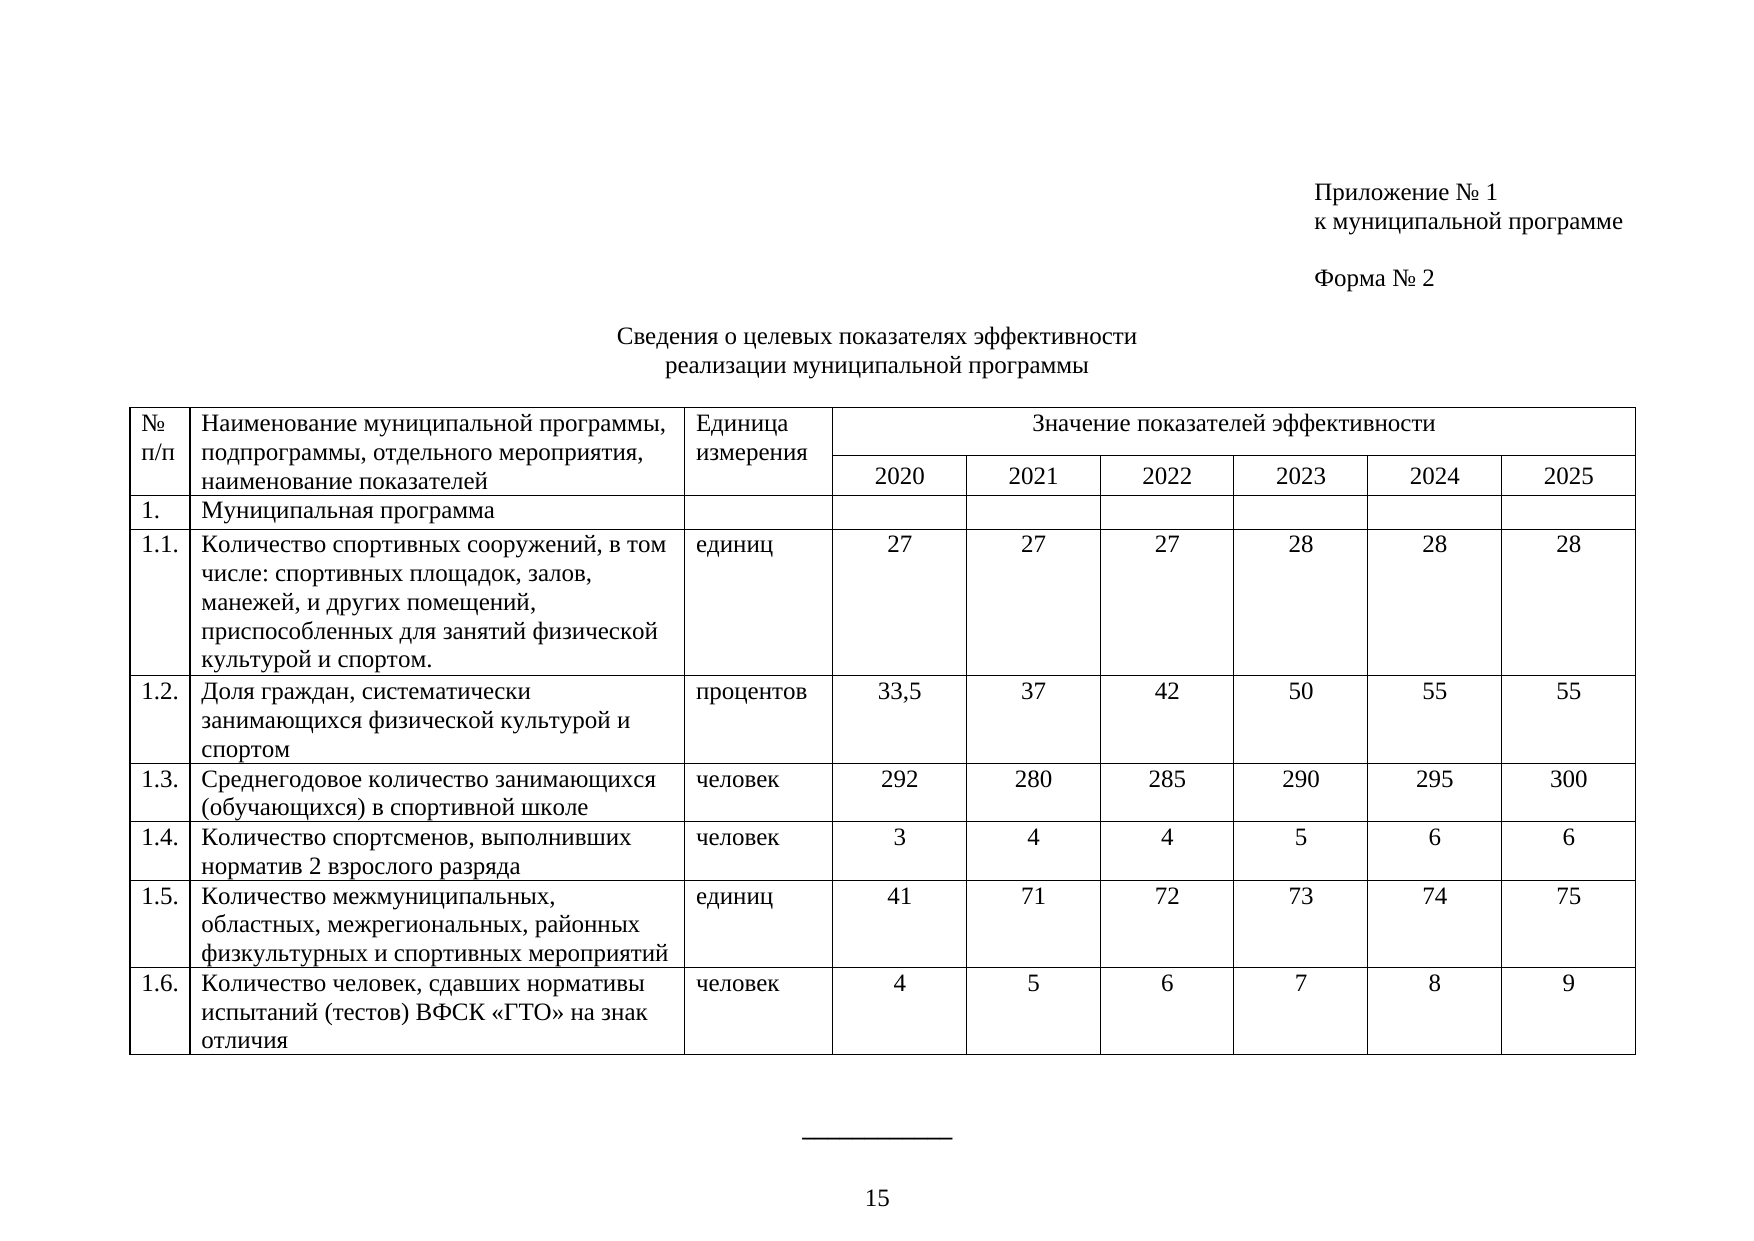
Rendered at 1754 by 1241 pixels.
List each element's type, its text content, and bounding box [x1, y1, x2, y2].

table_cell единиц [685, 530, 832, 675]
table_cell 9 [1502, 968, 1635, 1054]
table_cell 2023 [1234, 456, 1367, 494]
table_cell 55 [1368, 676, 1501, 763]
table_cell 1.3. [131, 764, 189, 821]
table_cell 42 [1101, 676, 1233, 763]
table_cell Среднегодовое количество занимающихся (обучающихся) в спортивной школе [191, 764, 684, 821]
table_header Наименование муниципальной программы, подпрограммы, отдельного мероприятия, наименование показателей [191, 408, 684, 494]
table_header Единица измерения [685, 408, 832, 494]
table_cell 1.1. [131, 530, 189, 675]
table_cell 1.4. [131, 822, 189, 880]
table_cell 27 [833, 530, 966, 675]
table_cell 8 [1368, 968, 1501, 1054]
table_cell 1. [131, 496, 189, 528]
table_cell [685, 496, 832, 528]
table_cell 6 [1368, 822, 1501, 880]
table_cell 2020 [833, 456, 966, 494]
table_cell [1234, 496, 1367, 528]
table_cell 33,5 [833, 676, 966, 763]
table_cell 73 [1234, 881, 1367, 967]
table_header № п/п [131, 408, 189, 494]
table_cell человек [685, 822, 832, 880]
table_cell 300 [1502, 764, 1635, 821]
table_cell Количество межмуниципальных, областных, межрегиональных, районных физкультурных и спортивных мероприятий [191, 881, 684, 967]
table_cell 50 [1234, 676, 1367, 763]
text Приложение № 1 [1314, 177, 1636, 206]
table_cell 2022 [1101, 456, 1233, 494]
table_cell Количество человек, сдавших нормативы испытаний (тестов) ВФСК «ГТО» на знак отличия [191, 968, 684, 1054]
table_header Значение показателей эффективности [833, 408, 1635, 455]
text Сведения о целевых показателях эффективности [118, 321, 1636, 350]
table_cell 290 [1234, 764, 1367, 821]
table_cell 285 [1101, 764, 1233, 821]
table_cell 280 [967, 764, 1100, 821]
table_cell Доля граждан, систематически занимающихся физической культурой и спортом [191, 676, 684, 763]
table_cell 3 [833, 822, 966, 880]
table_cell 292 [833, 764, 966, 821]
table_cell 6 [1502, 822, 1635, 880]
table_cell [1502, 496, 1635, 528]
table_cell 1.5. [131, 881, 189, 967]
table_cell 5 [967, 968, 1100, 1054]
table_cell 6 [1101, 968, 1233, 1054]
table_cell 4 [833, 968, 966, 1054]
table_cell 28 [1502, 530, 1635, 675]
table_cell 41 [833, 881, 966, 967]
table_cell Количество спортсменов, выполнивших норматив 2 взрослого разряда [191, 822, 684, 880]
table_cell единиц [685, 881, 832, 967]
text к муниципальной программе [1314, 206, 1636, 235]
table_cell 2025 [1502, 456, 1635, 494]
table_cell человек [685, 764, 832, 821]
table_cell 4 [967, 822, 1100, 880]
table_cell 295 [1368, 764, 1501, 821]
table_cell Количество спортивных сооружений, в том числе: спортивных площадок, залов, манежей, и других помещений, приспособленных для занятий физической культурой и спортом. [191, 530, 684, 675]
table_cell 7 [1234, 968, 1367, 1054]
table_cell человек [685, 968, 832, 1054]
table_cell [1101, 496, 1233, 528]
table_cell [1368, 496, 1501, 528]
table_cell Муниципальная программа [191, 496, 684, 528]
table_cell 2024 [1368, 456, 1501, 494]
table_cell 1.6. [131, 968, 189, 1054]
table_cell [833, 496, 966, 528]
text Форма № 2 [1314, 263, 1636, 292]
table_cell 2021 [967, 456, 1100, 494]
table_cell [967, 496, 1100, 528]
table_cell 37 [967, 676, 1100, 763]
table_cell 28 [1234, 530, 1367, 675]
table_cell 75 [1502, 881, 1635, 967]
table_cell 55 [1502, 676, 1635, 763]
table_cell 27 [1101, 530, 1233, 675]
text ____________ [118, 1113, 1636, 1142]
table_cell 1.2. [131, 676, 189, 763]
text реализации муниципальной программы [118, 350, 1636, 378]
table_cell 4 [1101, 822, 1233, 880]
table_cell 5 [1234, 822, 1367, 880]
table_cell 28 [1368, 530, 1501, 675]
table_cell 74 [1368, 881, 1501, 967]
table_cell 72 [1101, 881, 1233, 967]
table_cell 27 [967, 530, 1100, 675]
table_cell процентов [685, 676, 832, 763]
table_cell 71 [967, 881, 1100, 967]
